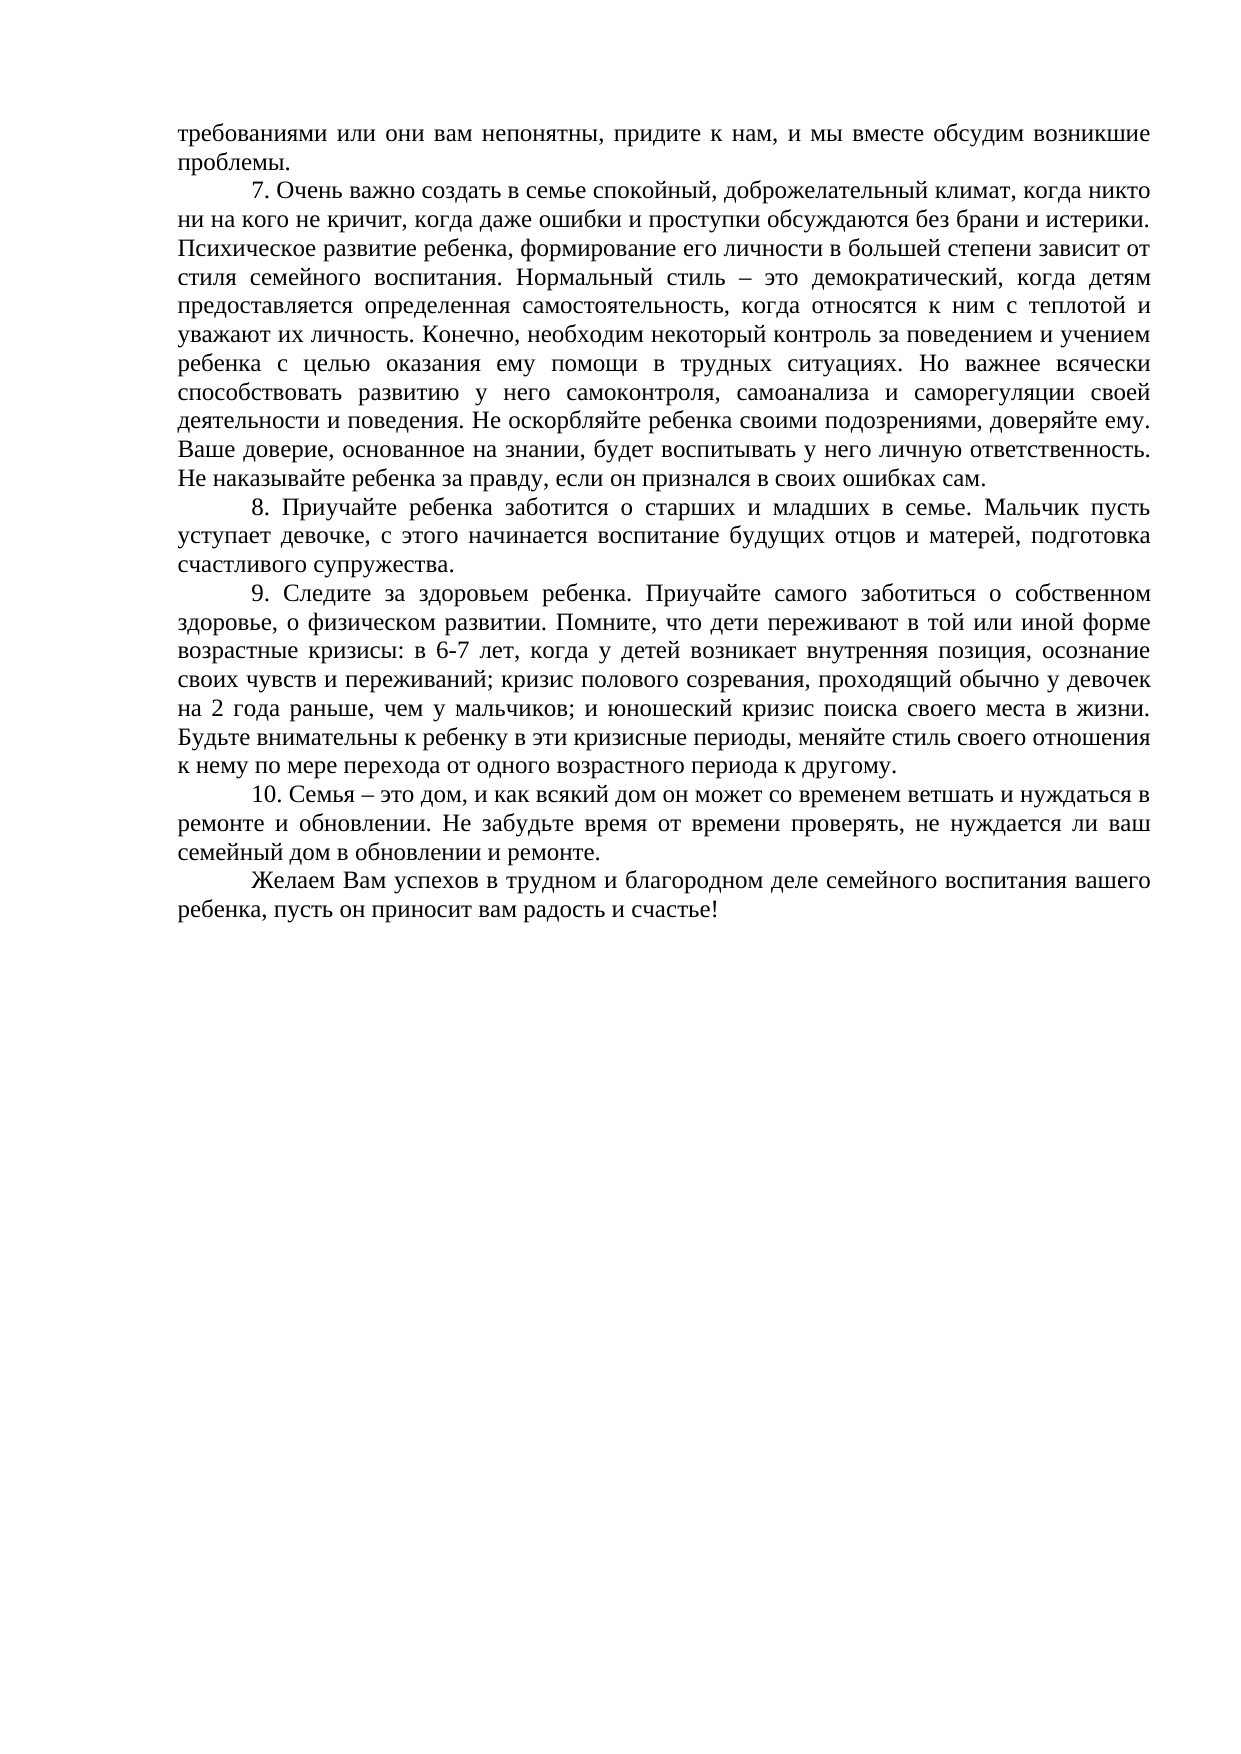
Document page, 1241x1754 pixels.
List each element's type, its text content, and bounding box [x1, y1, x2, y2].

text 7. Очень важно создать в семье спокойный, доброжелательный климат, когда никто ни на кого не кричит, когда даже ошибки и проступки обсуждаются без брани и истерики. Психическое развитие ребенка, формирование его личности в большей степени зависит от стиля семейного воспитания. Нормальный стиль – это демократический, когда детям предоставляется определенная самостоятельность, когда относятся к ним с теплотой и уважают их личность. Конечно, необходим некоторый контроль за поведением и учением ребенка с целью оказания ему помощи в трудных ситуациях. Но важнее всячески способствовать развитию у него самоконтроля, самоанализа и саморегуляции своей деятельности и поведения. Не оскорбляйте ребенка своими подозрениями, доверяйте ему. Ваше доверие, основанное на знании, будет воспитывать у него личную ответственность. Не наказывайте ребенка за правду, если он признался в своих ошибках сам. [177, 176, 1152, 492]
text Желаем Вам успехов в трудном и благородном деле семейного воспитания вашего ребенка, пусть он приносит вам радость и счастье! [177, 866, 1152, 923]
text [177, 118, 1152, 176]
text 9. Следите за здоровьем ребенка. Приучайте самого заботиться о собственном здоровье, о физическом развитии. Помните, что дети переживают в той или иной форме возрастные кризисы: в 6-7 лет, когда у детей возникает внутренняя позиция, осознание своих чувств и переживаний; кризис полового созревания, проходящий обычно у девочек на 2 года раньше, чем у мальчиков; и юношеский кризис поиска своего места в жизни. Будьте внимательны к ребенку в эти кризисные периоды, меняйте стиль своего отношения к нему по мере перехода от одного возрастного периода к другому. [177, 578, 1152, 779]
text 10. Семья – это дом, и как всякий дом он может со временем ветшать и нуждаться в ремонте и обновлении. Не забудьте время от времени проверять, не нуждается ли ваш семейный дом в обновлении и ремонте. [177, 779, 1152, 866]
text 8. Приучайте ребенка заботится о старших и младших в семье. Мальчик пусть уступает девочке, с этого начинается воспитание будущих отцов и матерей, подготовка счастливого супружества. [177, 492, 1152, 578]
